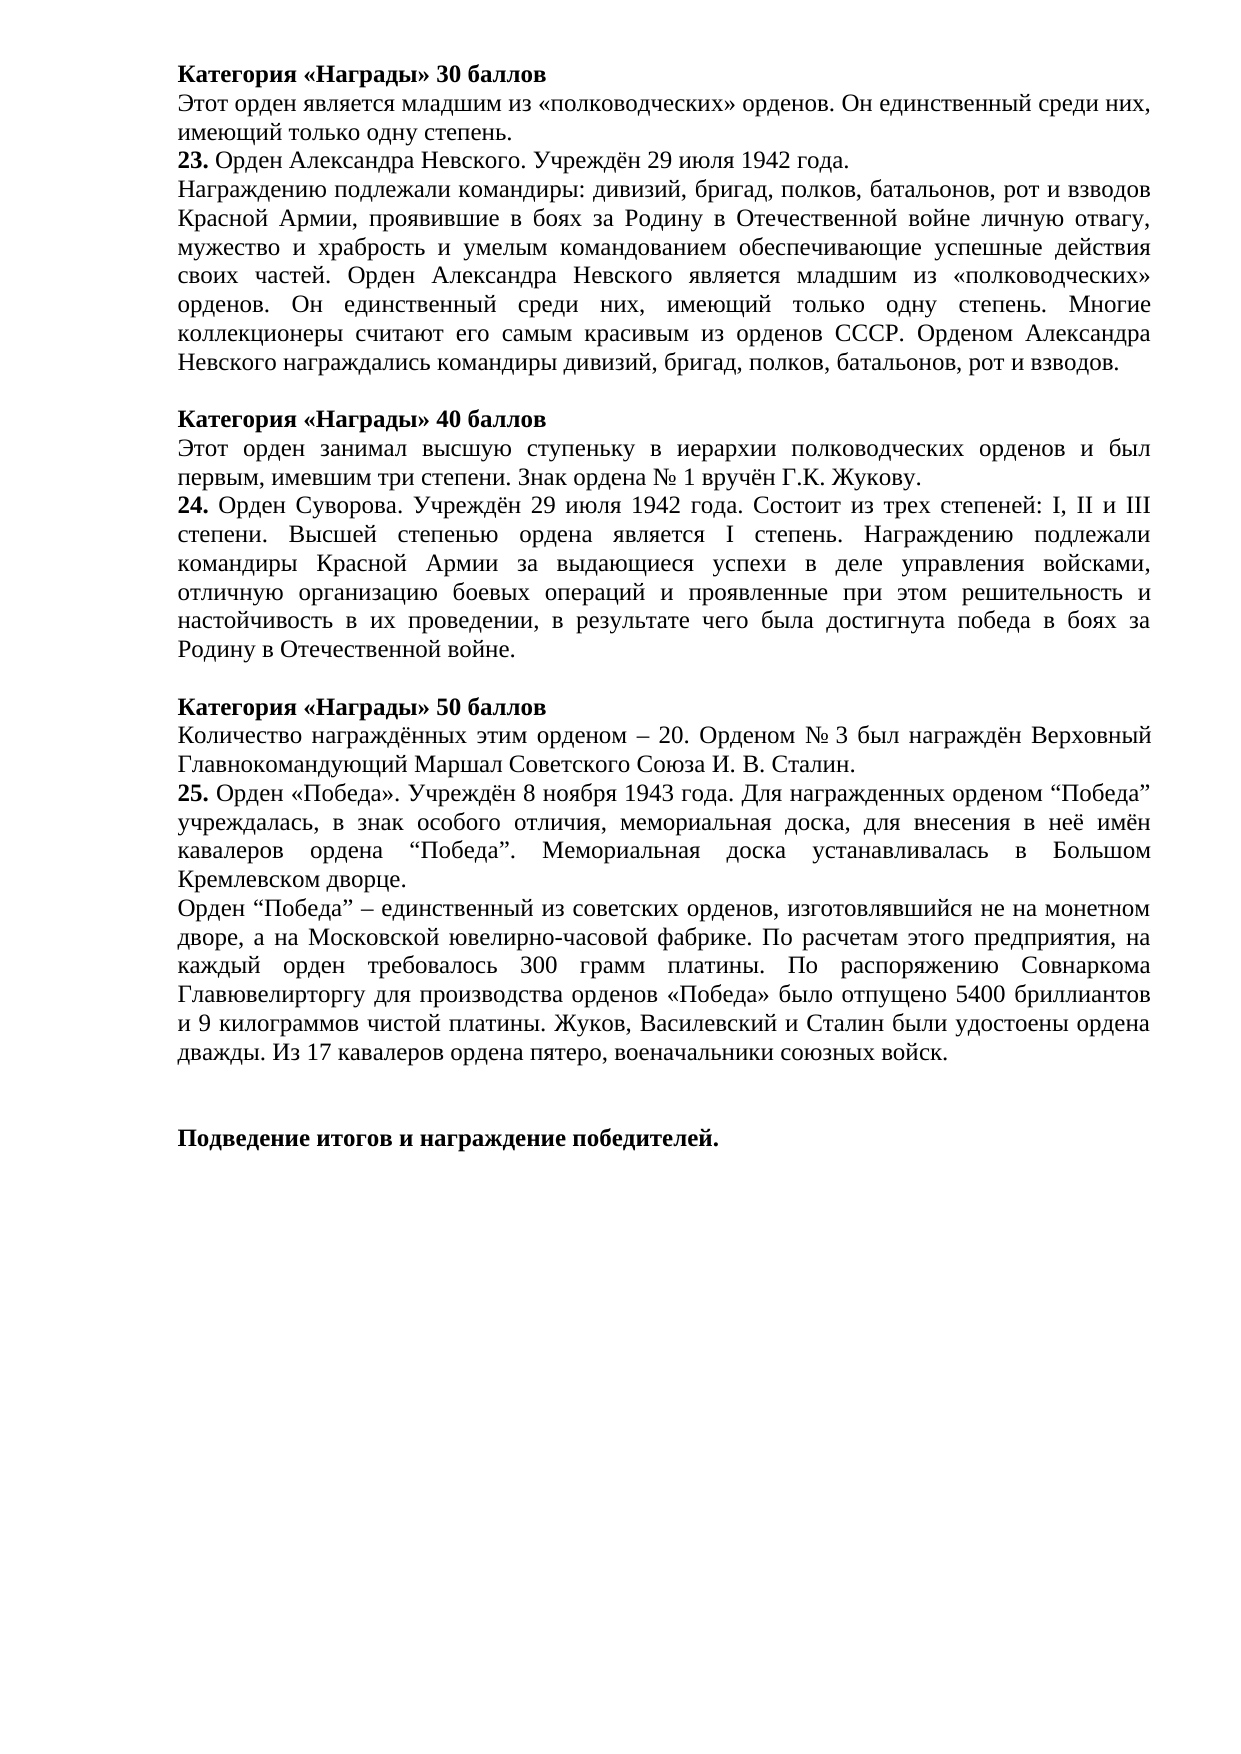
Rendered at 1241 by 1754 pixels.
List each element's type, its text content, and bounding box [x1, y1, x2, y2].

text 25. Орден «Победа». Учреждён 8 ноября 1943 года. Для награжденных орденом “Победа” учреждалась, в знак особого отличия, мемориальная доска, для внесения в неё имён кавалеров ордена “Победа”. Мемориальная доска устанавливалась в Большом Кремлевском дворце. [177, 778, 1152, 893]
text Количество награждённых этим орденом – 20. Орденом № 3 был награждён Верховный Главнокомандующий Маршал Советского Союза И. В. Сталин. [177, 720, 1152, 778]
text Категория «Награды» 50 баллов [177, 692, 1152, 720]
text Этот орден занимал высшую ступеньку в иерархии полководческих орденов и был первым, имевшим три степени. Знак ордена № 1 вручён Г.К. Жукову. [177, 433, 1152, 490]
text 23. Орден Александра Невского. Учреждён 29 июля 1942 года. [177, 145, 1152, 174]
text Подведение итогов и награждение победителей. [177, 1123, 1152, 1152]
text Орден “Победа” – единственный из советских орденов, изготовлявшийся не на монетном дворе, а на Московской ювелирно-часовой фабрике. По расчетам этого предприятия, на каждый орден требовалось 300 грамм платины. По распоряжению Совнаркома Главювелирторгу для производства орденов «Победа» было отпущено 5400 бриллиантов и 9 килограммов чистой платины. Жуков, Василевский и Сталин были удостоены ордена дважды. Из 17 кавалеров ордена пятеро, военачальники союзных войск. [177, 893, 1152, 1065]
text Категория «Награды» 30 баллов [177, 59, 1152, 88]
text Награждению подлежали командиры: дивизий, бригад, полков, батальонов, рот и взводов Красной Армии, проявившие в боях за Родину в Отечественной войне личную отвагу, мужество и храбрость и умелым командованием обеспечивающие успешные действия своих частей. Орден Александра Невского является младшим из «полководческих» орденов. Он единственный среди них, имеющий только одну степень. Многие коллекционеры считают его самым красивым из орденов СССР. Орденом Александра Невского награждались командиры дивизий, бригад, полков, батальонов, рот и взводов. [177, 174, 1152, 375]
text Категория «Награды» 40 баллов [177, 404, 1152, 433]
text Этот орден является младшим из «полководческих» орденов. Он единственный среди них, имеющий только одну степень. [177, 88, 1152, 145]
text 24. Орден Суворова. Учреждён 29 июля 1942 года. Состоит из трех степеней: I, II и III степени. Высшей степенью ордена является I степень. Награждению подлежали командиры Красной Армии за выдающиеся успехи в деле управления войсками, отличную организацию боевых операций и проявленные при этом решительность и настойчивость в их проведении, в результате чего была достигнута победа в боях за Родину в Отечественной войне. [177, 490, 1152, 663]
